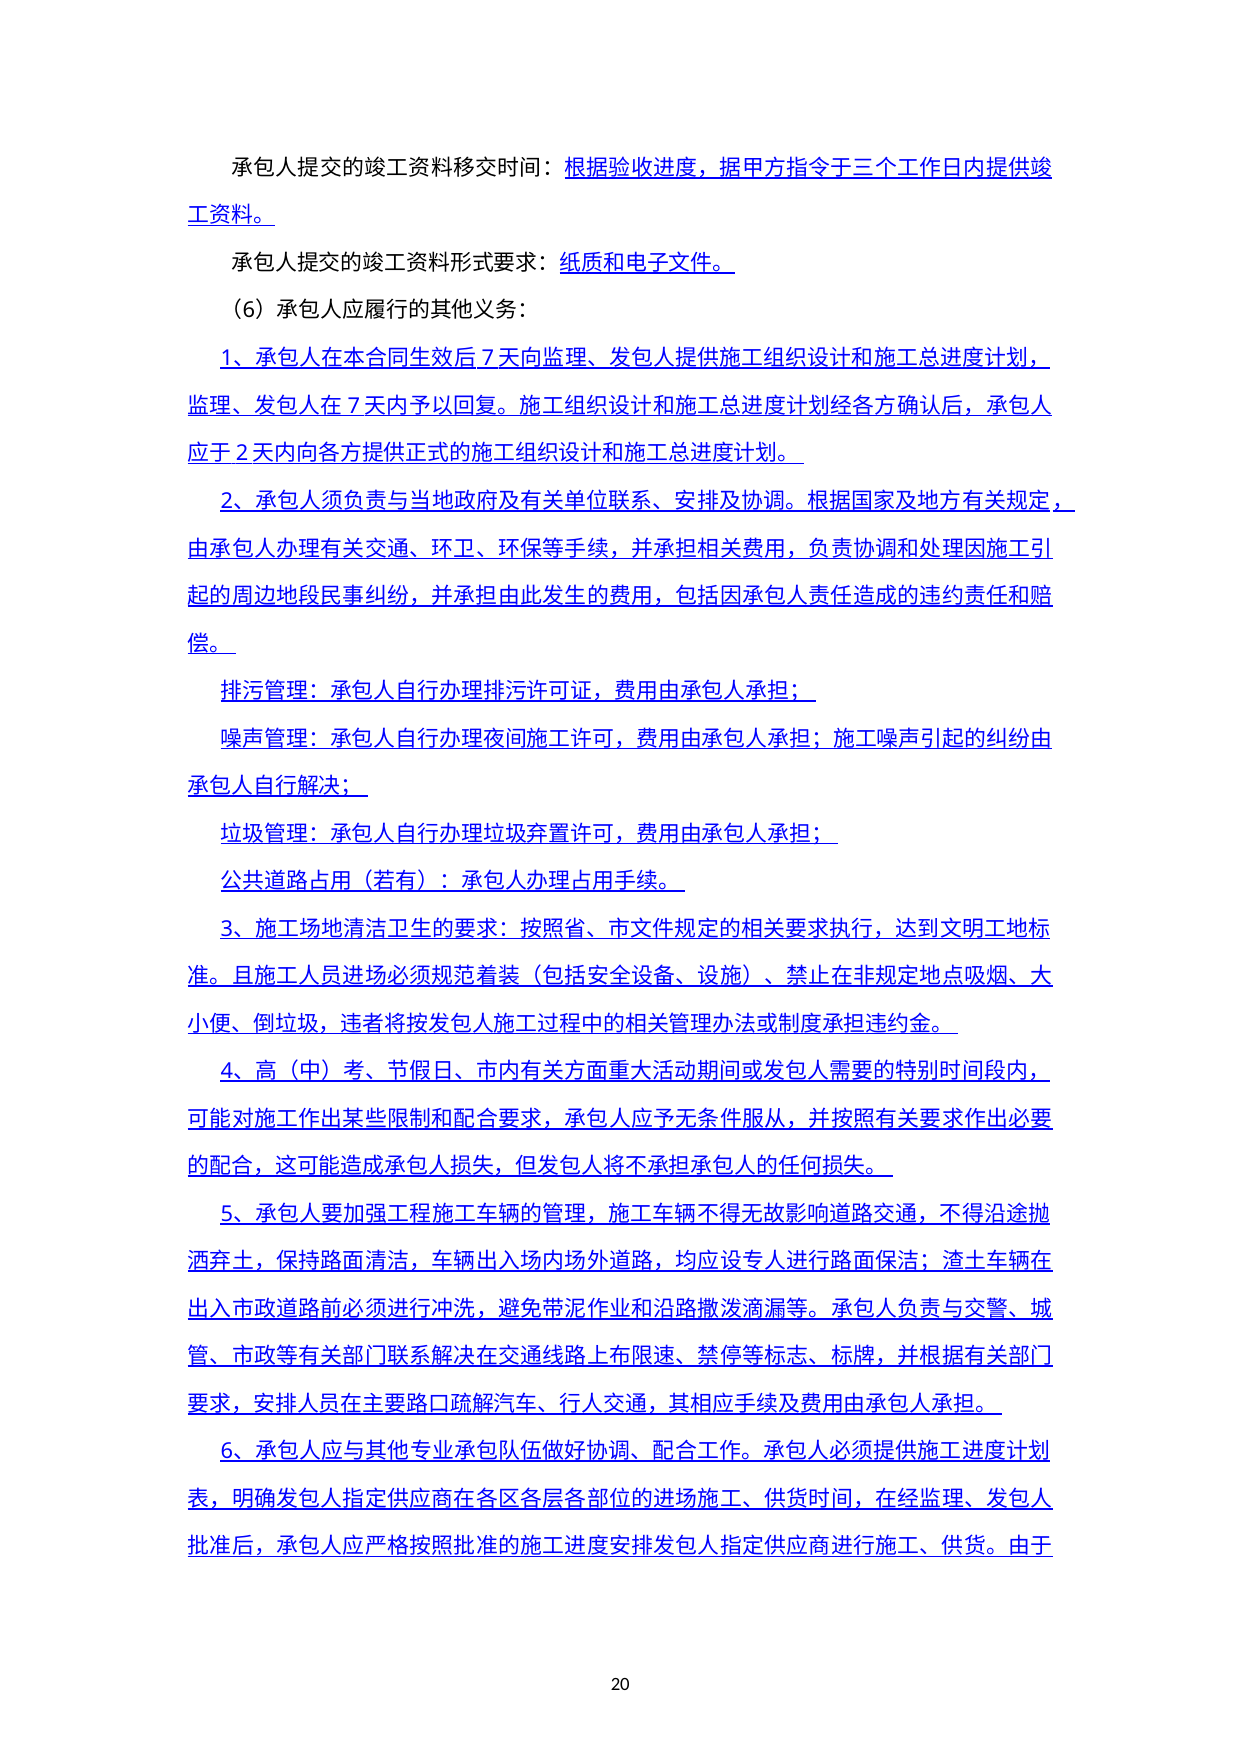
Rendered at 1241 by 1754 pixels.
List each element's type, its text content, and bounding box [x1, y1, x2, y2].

text 2、承包人须负责与当地政府及有关单位联系、安排及协调。根据国家及地方有关规定，由承包人办理有关交通、环卫、环保等手续，并承担相关费用，负责协调和处理因施工引起的周边地段民事纠纷，并承担由此发生的费用，包括因承包人责任造成的违约责任和赔偿。 [187, 483, 1053, 558]
text 5、承包人要加强工程施工车辆的管理，施工车辆不得无故影响道路交通，不得沿途抛洒弃土，保持路面清洁，车辆出入场内场外道路，均应设专人进行路面保洁；渣土车辆在出入市政道路前必须进行冲洗，避免带泥作业和沿路撒泼滴漏等。承包人负责与交警、城管、市政等有关部门联系解决在交通线路上布限速、禁停等标志、标牌，并根据有关部门要求，安排人员在主要路口疏解汽车、行人交通，其相应手续及费用由承包人承担。 [187, 1319, 1053, 1365]
text 承包人提交的竣工资料形式要求：纸质和电子文件。 [187, 245, 1053, 277]
text 2、承包人须负责与当地政府及有关单位联系、安排及协调。根据国家及地方有关规定，由承包人办理有关交通、环卫、环保等手续，并承担相关费用，负责协调和处理因施工引起的周边地段民事纠纷，并承担由此发生的费用，包括因承包人责任造成的违约责任和赔偿。 [187, 606, 1053, 657]
text 承包人提交的竣工资料移交时间：根据验收进度，据甲方指令于三个工作日内提供竣工资料。 [187, 150, 1053, 229]
text 垃圾管理：承包人自行办理垃圾弃置许可，费用由承包人承担； [187, 816, 1053, 847]
text 2、承包人须负责与当地政府及有关单位联系、安排及协调。根据国家及地方有关规定，由承包人办理有关交通、环卫、环保等手续，并承担相关费用，负责协调和处理因施工引起的周边地段民事纠纷，并承担由此发生的费用，包括因承包人责任造成的违约责任和赔偿。 [187, 559, 1053, 605]
text 1、承包人在本合同生效后7天向监理、发包人提供施工组织设计和施工总进度计划，监理、发包人在7天内予以回复。施工组织设计和施工总进度计划经各方确认后，承包人应于2天内向各方提供正式的施工组织设计和施工总进度计划。 [187, 340, 1053, 467]
text 公共道路占用（若有）：承包人办理占用手续。 [187, 863, 1053, 895]
text 3、施工场地清洁卫生的要求：按照省、市文件规定的相关要求执行，达到文明工地标准。且施工人员进场必须规范着装（包括安全设备、设施）、禁止在非规定地点吸烟、大小便、倒垃圾，违者将按发包人施工过程中的相关管理办法或制度承担违约金。 [187, 986, 1053, 1037]
text 5、承包人要加强工程施工车辆的管理，施工车辆不得无故影响道路交通，不得沿途抛洒弃土，保持路面清洁，车辆出入场内场外道路，均应设专人进行路面保洁；渣土车辆在出入市政道路前必须进行冲洗，避免带泥作业和沿路撒泼滴漏等。承包人负责与交警、城管、市政等有关部门联系解决在交通线路上布限速、禁停等标志、标牌，并根据有关部门要求，安排人员在主要路口疏解汽车、行人交通，其相应手续及费用由承包人承担。 [187, 1196, 1053, 1270]
text 5、承包人要加强工程施工车辆的管理，施工车辆不得无故影响道路交通，不得沿途抛洒弃土，保持路面清洁，车辆出入场内场外道路，均应设专人进行路面保洁；渣土车辆在出入市政道路前必须进行冲洗，避免带泥作业和沿路撒泼滴漏等。承包人负责与交警、城管、市政等有关部门联系解决在交通线路上布限速、禁停等标志、标牌，并根据有关部门要求，安排人员在主要路口疏解汽车、行人交通，其相应手续及费用由承包人承担。 [187, 1366, 1053, 1417]
text 4、高（中）考、节假日、市内有关方面重大活动期间或发包人需要的特别时间段内，可能对施工作出某些限制和配合要求，承包人应予无条件服从，并按照有关要求作出必要的配合，这可能造成承包人损失，但发包人将不承担承包人的任何损失。 [187, 1053, 1053, 1128]
text 4、高（中）考、节假日、市内有关方面重大活动期间或发包人需要的特别时间段内，可能对施工作出某些限制和配合要求，承包人应予无条件服从，并按照有关要求作出必要的配合，这可能造成承包人损失，但发包人将不承担承包人的任何损失。 [187, 1129, 1053, 1180]
text 噪声管理：承包人自行办理夜间施工许可，费用由承包人承担；施工噪声引起的纠纷由承包人自行解决； [187, 721, 1053, 800]
text 5、承包人要加强工程施工车辆的管理，施工车辆不得无故影响道路交通，不得沿途抛洒弃土，保持路面清洁，车辆出入场内场外道路，均应设专人进行路面保洁；渣土车辆在出入市政道路前必须进行冲洗，避免带泥作业和沿路撒泼滴漏等。承包人负责与交警、城管、市政等有关部门联系解决在交通线路上布限速、禁停等标志、标牌，并根据有关部门要求，安排人员在主要路口疏解汽车、行人交通，其相应手续及费用由承包人承担。 [187, 1271, 1053, 1318]
text 3、施工场地清洁卫生的要求：按照省、市文件规定的相关要求执行，达到文明工地标准。且施工人员进场必须规范着装（包括安全设备、设施）、禁止在非规定地点吸烟、大小便、倒垃圾，违者将按发包人施工过程中的相关管理办法或制度承担违约金。 [187, 911, 1053, 985]
text （6）承包人应履行的其他义务： [187, 292, 1053, 324]
text 排污管理：承包人自行办理排污许可证，费用由承包人承担； [187, 673, 1053, 705]
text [187, 1509, 1053, 1556]
